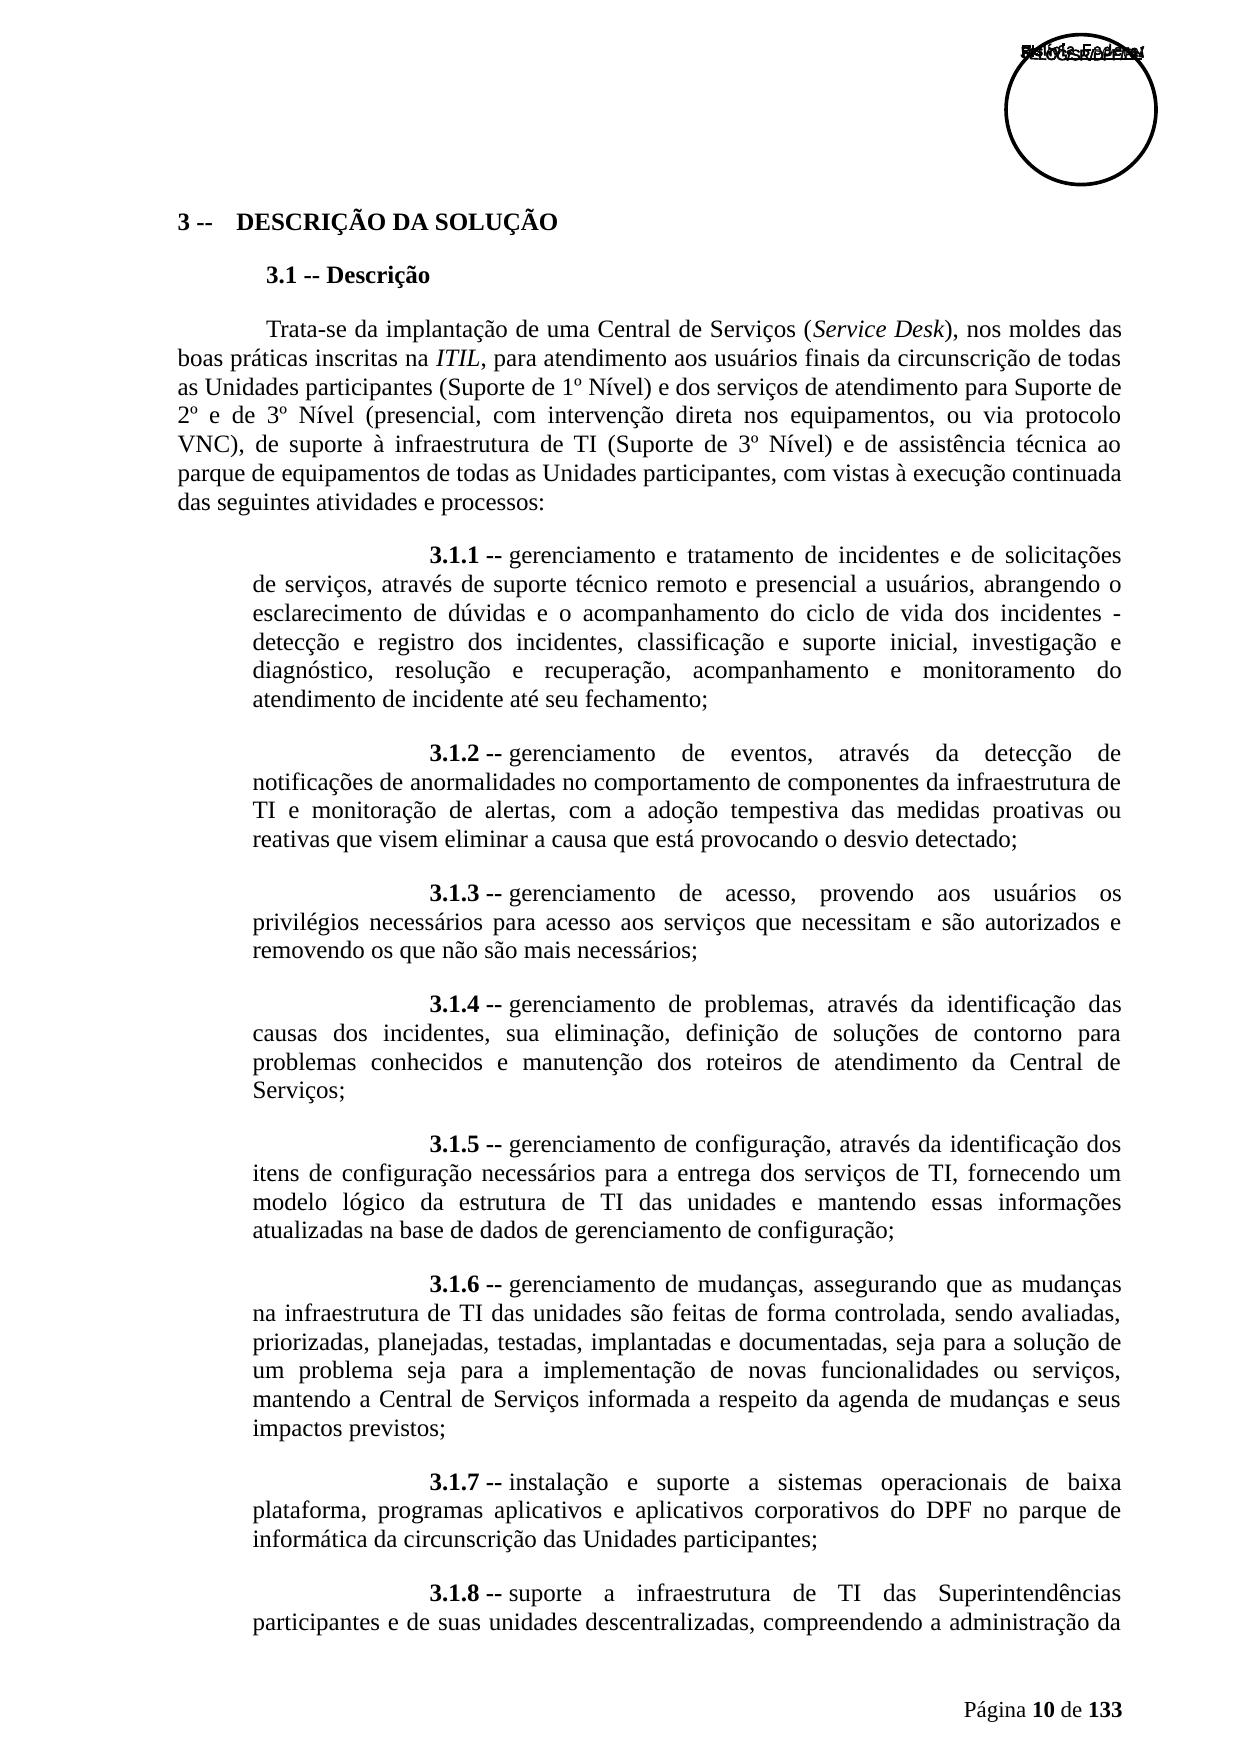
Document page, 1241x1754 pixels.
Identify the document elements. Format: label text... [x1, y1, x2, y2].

list instalação e suporte a sistemas operacionais de baixa plataforma, programas aplicativos e aplicativos corporativos do DPF no parque de informática da circunscrição das Unidades participantes; [252, 1467, 1122, 1553]
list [252, 1578, 1122, 1636]
list gerenciamento de acesso, provendo aos usuários os privilégios necessários para acesso aos serviços que necessitam e são autorizados e removendo os que não são mais necessários; [252, 878, 1122, 964]
list gerenciamento de eventos, através da detecção de notificações de anormalidades no comportamento de componentes da infraestrutura de TI e monitoração de alertas, com a adoção tempestiva das medidas proativas ou reativas que visem eliminar a causa que está provocando o desvio detectado; [252, 738, 1122, 853]
list gerenciamento de configuração, através da identificação dos itens de configuração necessários para a entrega dos serviços de TI, fornecendo um modelo lógico da estrutura de TI das unidades e mantendo essas informações atualizadas na base de dados de gerenciamento de configuração; [252, 1129, 1122, 1244]
list gerenciamento de problemas, através da identificação das causas dos incidentes, sua eliminação, definição de soluções de contorno para problemas conhecidos e manutenção dos roteiros de atendimento da Central de Serviços; [252, 989, 1122, 1104]
list Descrição [266, 261, 1122, 289]
text DESCRIÇÃO DA SOLUÇÃO [177, 207, 1122, 236]
list gerenciamento e tratamento de incidentes e de solicitações de serviços, através de suporte técnico remoto e presencial a usuários, abrangendo o esclarecimento de dúvidas e o acompanhamento do ciclo de vida dos incidentes - detecção e registro dos incidentes, classificação e suporte inicial, investigação e diagnóstico, resolução e recuperação, acompanhamento e monitoramento do atendimento de incidente até seu fechamento; [252, 541, 1122, 713]
text Trata-se da implantação de uma Central de Serviços (Service Desk), nos moldes das boas práticas inscritas na ITIL, para atendimento aos usuários finais da circunscrição de todas as Unidades participantes (Suporte de 1º Nível) e dos serviços de atendimento para Suporte de 2º e de 3º Nível (presencial, com intervenção direta nos equipamentos, ou via protocolo VNC), de suporte à infraestrutura de TI (Suporte de 3º Nível) e de assistência técnica ao parque de equipamentos de todas as Unidades participantes, com vistas à execução continuada das seguintes atividades e processos: [177, 314, 1122, 516]
list gerenciamento de mudanças, assegurando que as mudanças na infraestrutura de TI das unidades são feitas de forma controlada, sendo avaliadas, priorizadas, planejadas, testadas, implantadas e documentadas, seja para a solução de um problema seja para a implementação de novas funcionalidades ou serviços, mantendo a Central de Serviços informada a respeito da agenda de mudanças e seus impactos previstos; [252, 1269, 1122, 1442]
